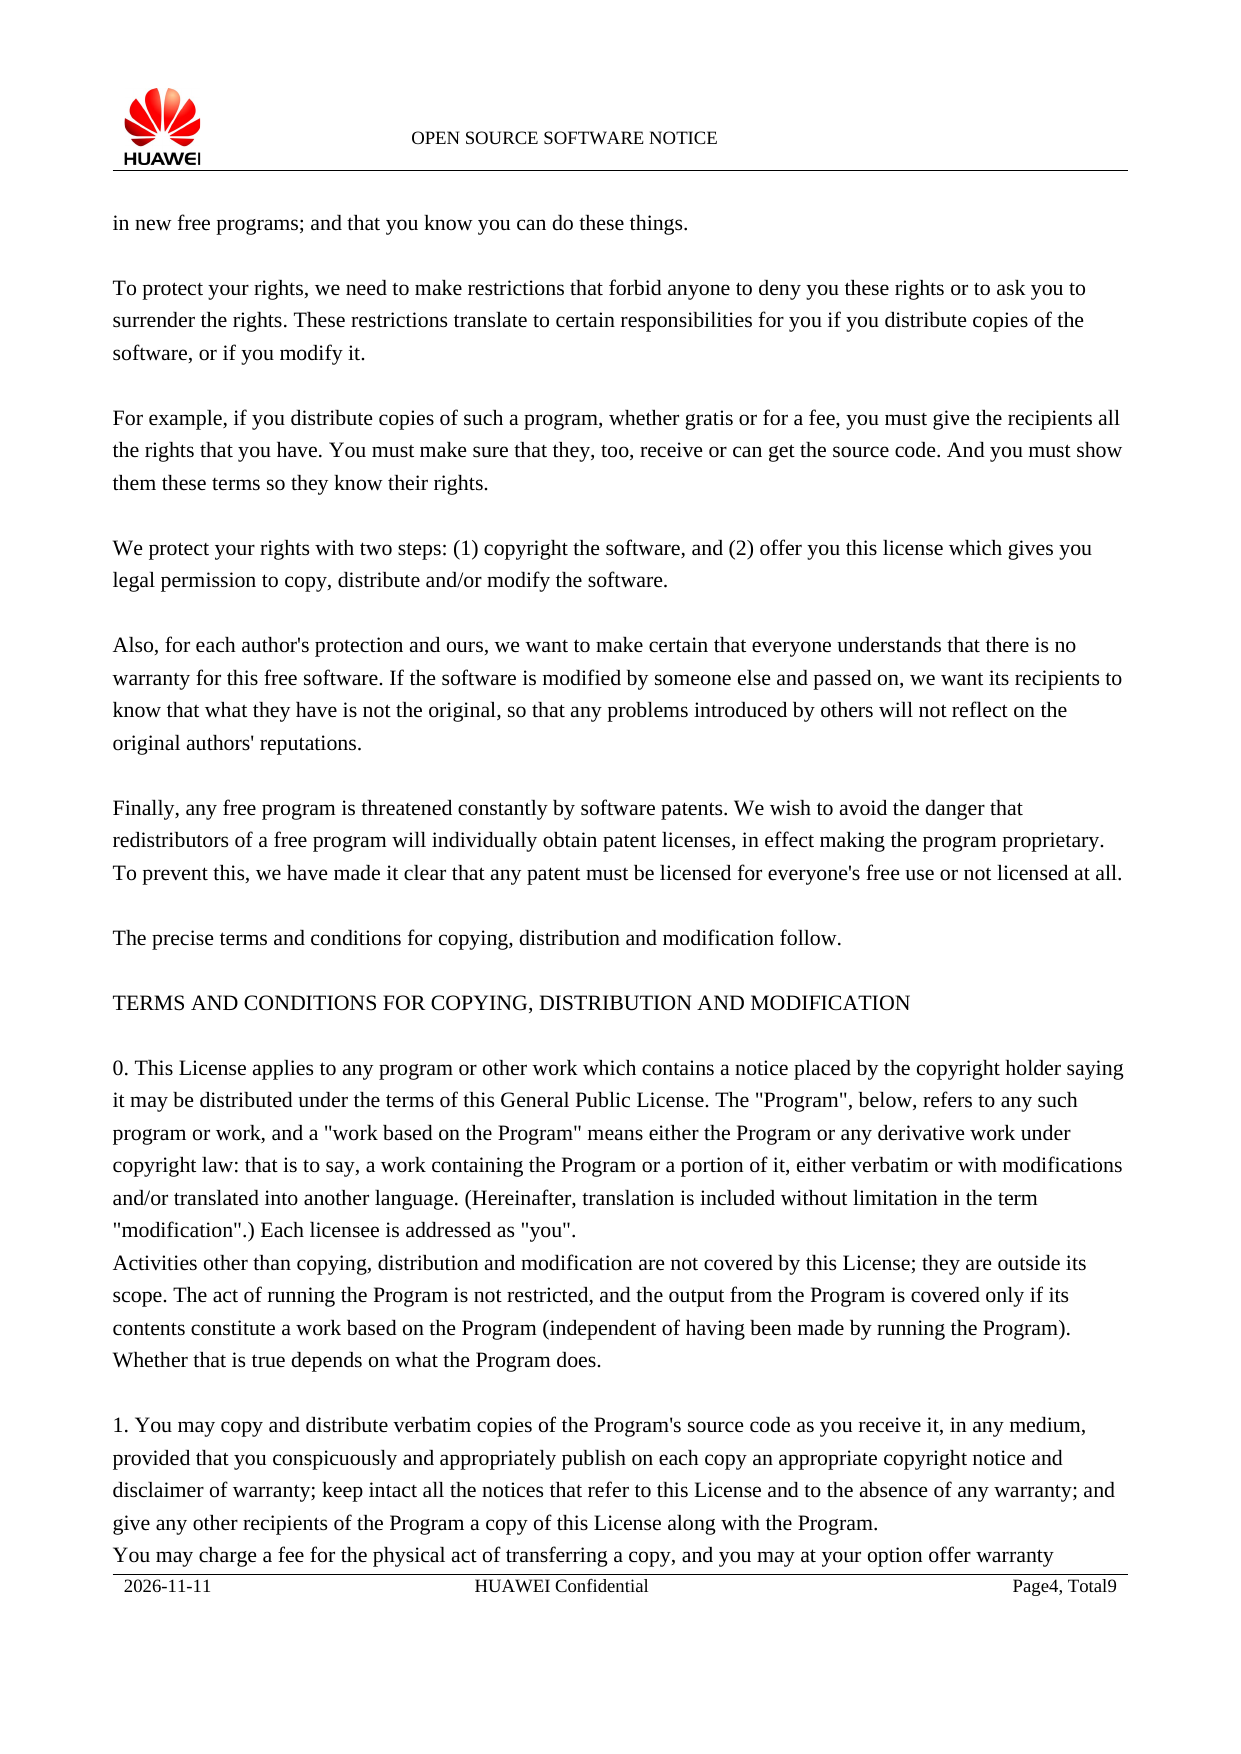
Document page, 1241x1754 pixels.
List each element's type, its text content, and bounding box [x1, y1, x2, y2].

picture [124, 88, 201, 165]
